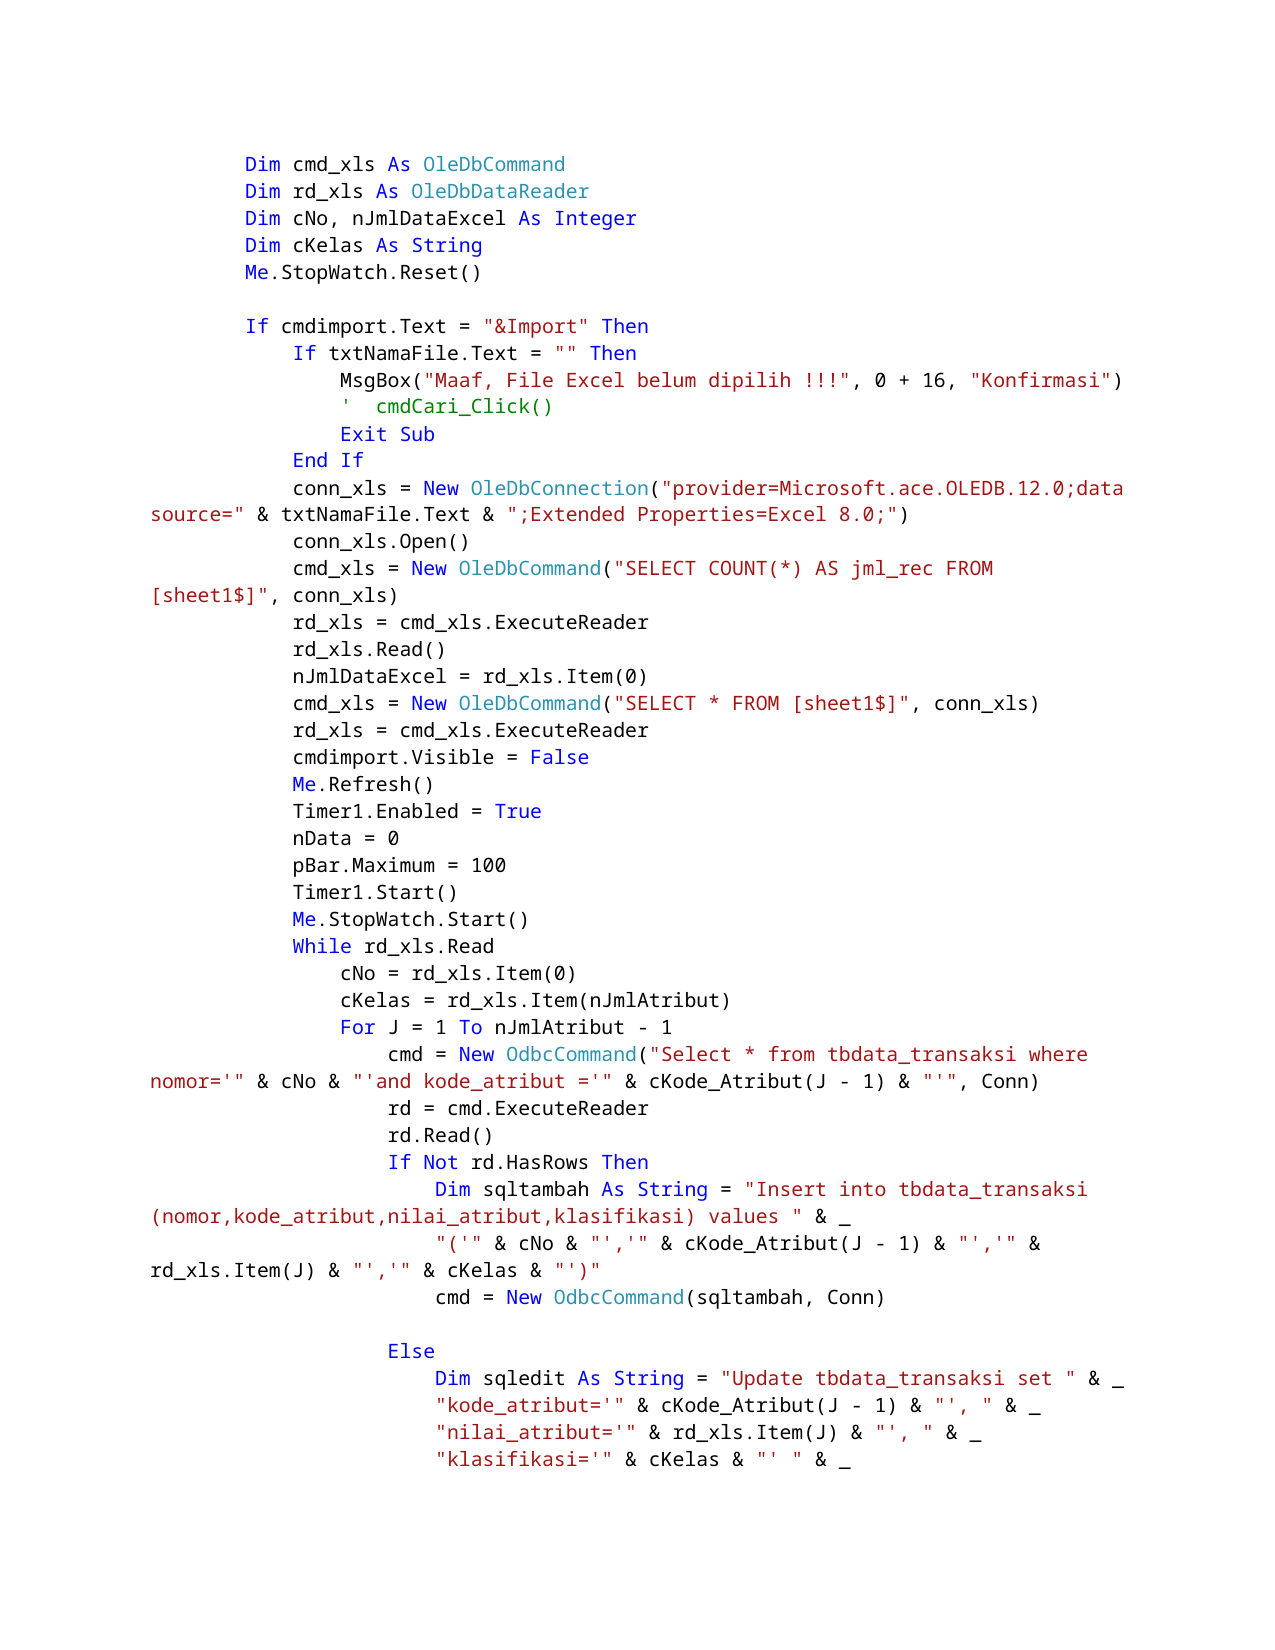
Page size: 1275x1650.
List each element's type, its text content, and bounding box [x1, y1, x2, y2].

text If cmdimport.Text = "&Import" Then [150, 312, 1125, 339]
text "('" & cNo & "','" & cKode_Atribut(J - 1) & "','" & rd_xls.Item(J) & "','" & cKelas & "')" [150, 1229, 1125, 1283]
text End If [150, 447, 1125, 474]
text conn_xls.Open() [150, 528, 1125, 555]
text "kode_atribut='" & cKode_Atribut(J - 1) & "', " & _ [150, 1391, 1125, 1418]
text Dim cmd_xls As OleDbCommand [150, 150, 1125, 177]
text Dim sqltambah As String = "Insert into tbdata_transaksi (nomor,kode_atribut,nilai_atribut,klasifikasi) values " & _ [150, 1175, 1125, 1229]
text cmd_xls = New OleDbCommand("SELECT COUNT(*) AS jml_rec FROM [sheet1$]", conn_xls) [150, 555, 1125, 609]
text conn_xls = New OleDbConnection("provider=Microsoft.ace.OLEDB.12.0;data source=" & txtNamaFile.Text & ";Extended Properties=Excel 8.0;") [150, 474, 1125, 528]
text For J = 1 To nJmlAtribut - 1 [150, 1013, 1125, 1040]
text cmd_xls = New OleDbCommand("SELECT * FROM [sheet1$]", conn_xls) [150, 689, 1125, 717]
text rd.Read() [150, 1121, 1125, 1148]
text Me.StopWatch.Reset() [150, 258, 1125, 285]
text Dim rd_xls As OleDbDataReader [150, 177, 1125, 204]
text cmd = New OdbcCommand(sqltambah, Conn) [150, 1283, 1125, 1310]
text rd_xls.Read() [150, 636, 1125, 663]
text "klasifikasi='" & cKelas & "' " & _ [150, 1445, 1125, 1472]
text nJmlDataExcel = rd_xls.Item(0) [150, 663, 1125, 689]
text Timer1.Enabled = True [150, 797, 1125, 824]
text If txtNamaFile.Text = "" Then [150, 339, 1125, 366]
text Exit Sub [150, 420, 1125, 447]
text Me.StopWatch.Start() [150, 905, 1125, 932]
text Me.Refresh() [150, 771, 1125, 797]
text cmdimport.Visible = False [150, 743, 1125, 771]
text MsgBox("Maaf, File Excel belum dipilih !!!", 0 + 16, "Konfirmasi") [150, 366, 1125, 393]
text rd_xls = cmd_xls.ExecuteReader [150, 609, 1125, 636]
text cNo = rd_xls.Item(0) [150, 959, 1125, 986]
text rd = cmd.ExecuteReader [150, 1094, 1125, 1121]
text pBar.Maximum = 100 [150, 851, 1125, 878]
text "nilai_atribut='" & rd_xls.Item(J) & "', " & _ [150, 1418, 1125, 1445]
text Dim cNo, nJmlDataExcel As Integer [150, 204, 1125, 231]
text nData = 0 [150, 824, 1125, 851]
text Dim cKelas As String [150, 231, 1125, 258]
text cmd = New OdbcCommand("Select * from tbdata_transaksi where nomor='" & cNo & "'and kode_atribut ='" & cKode_Atribut(J - 1) & "'", Conn) [150, 1040, 1125, 1094]
text rd_xls = cmd_xls.ExecuteReader [150, 717, 1125, 743]
text Else [150, 1337, 1125, 1364]
text If Not rd.HasRows Then [150, 1148, 1125, 1175]
text While rd_xls.Read [150, 932, 1125, 959]
text ' cmdCari_Click() [150, 393, 1125, 420]
text Timer1.Start() [150, 878, 1125, 905]
text cKelas = rd_xls.Item(nJmlAtribut) [150, 986, 1125, 1013]
text Dim sqledit As String = "Update tbdata_transaksi set " & _ [150, 1364, 1125, 1391]
